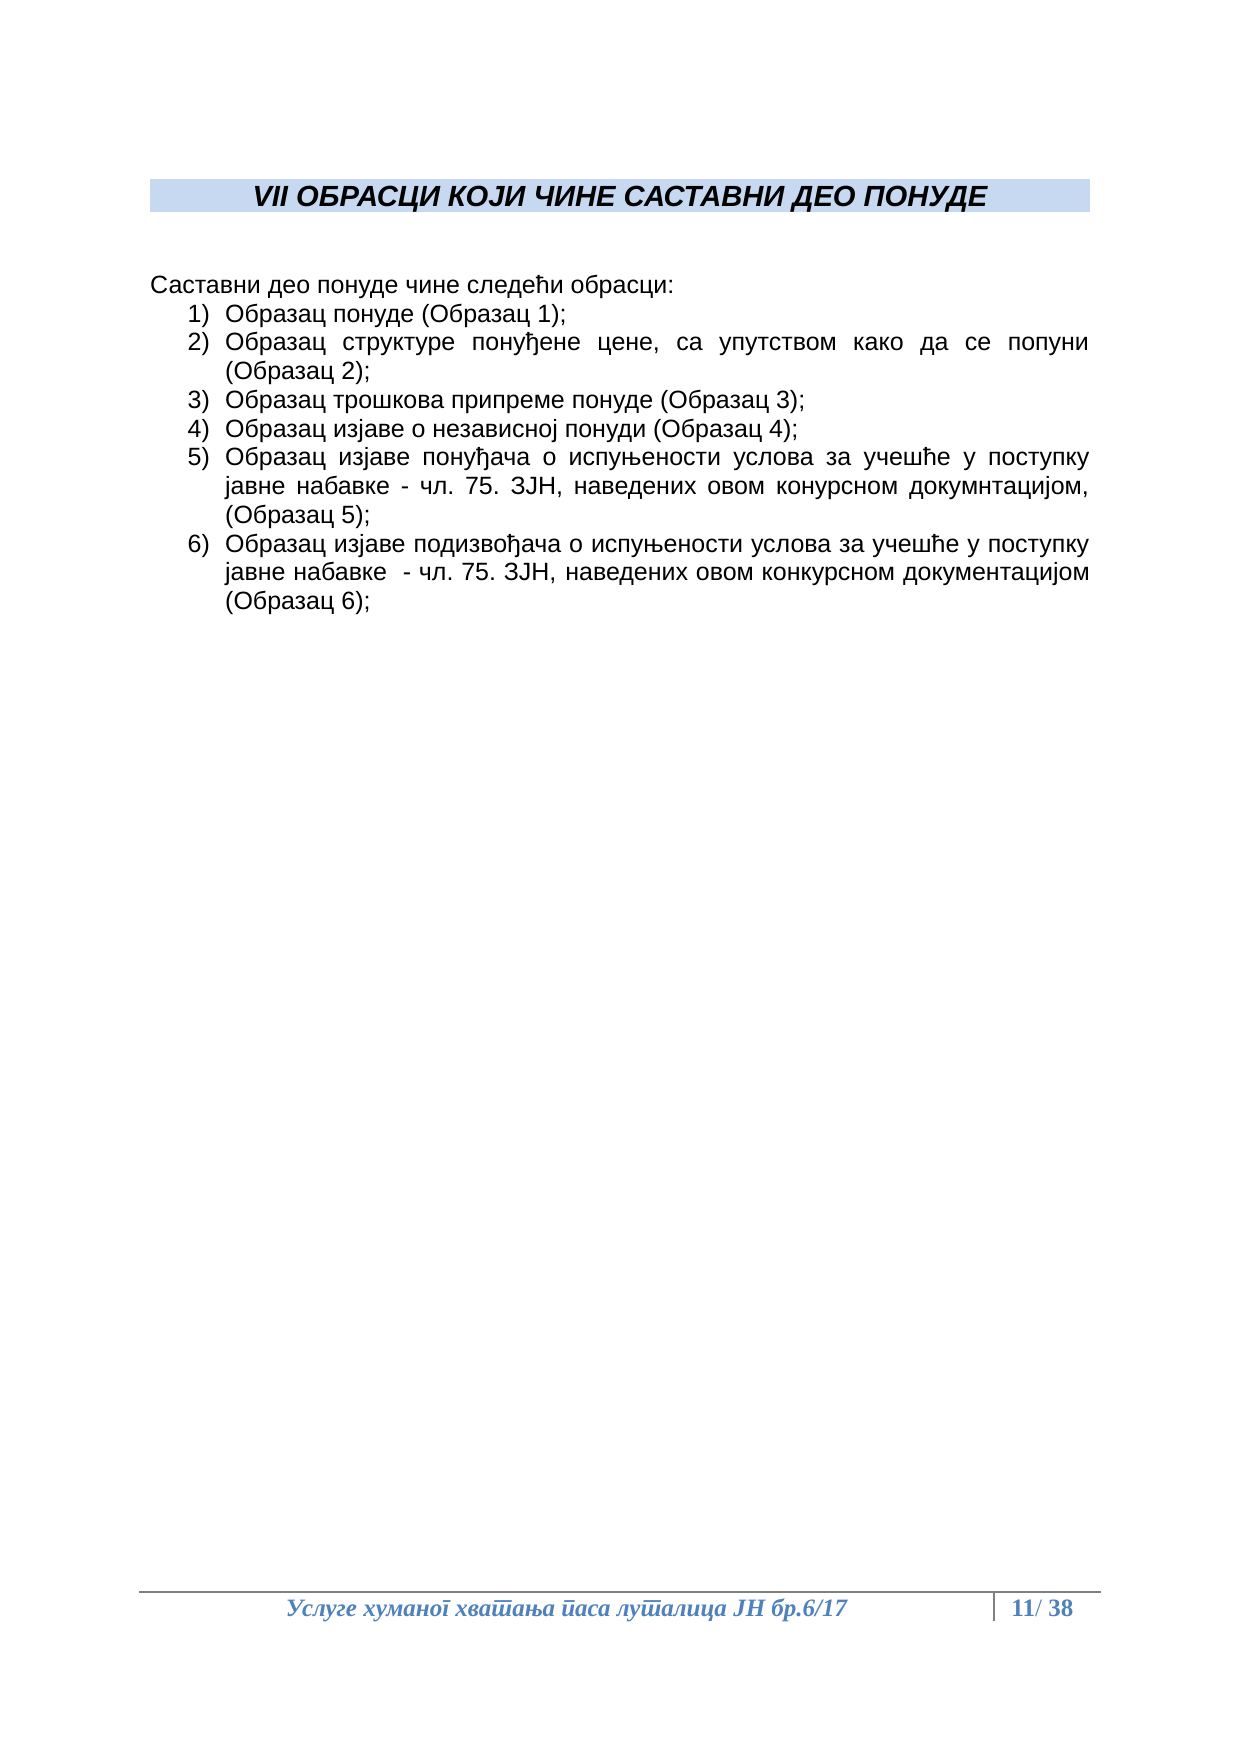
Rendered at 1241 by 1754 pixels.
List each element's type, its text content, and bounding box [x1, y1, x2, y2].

list VII ОБРАСЦИ КОЈИ ЧИНЕ САСТАВНИ ДЕО ПОНУДЕ [150, 179, 1090, 212]
list Образац понуде (Образац 1); [187, 298, 1090, 327]
list Образац изјаве подизвођача о испуњености услова за учешће у поступку јавне набавке - чл. 75. ЗЈН, наведених овом конкурсном документацијом (Образац 6); [187, 528, 1090, 615]
list Образац структуре понуђене цене, са упутством како да се попуни (Образац 2); [187, 327, 1090, 385]
list Саставни део понуде чине следећи обрасци: [150, 270, 1090, 298]
list Образац изјаве о независној понуди (Образац 4); [187, 413, 1090, 442]
list Образац изјаве понуђача о испуњености услова за учешће у поступку јавне набавке - чл. 75. ЗЈН, наведених овом конурсном докумнтацијом, (Образац 5); [187, 442, 1090, 528]
list Образац трошкова припреме понуде (Образац 3); [187, 385, 1090, 413]
